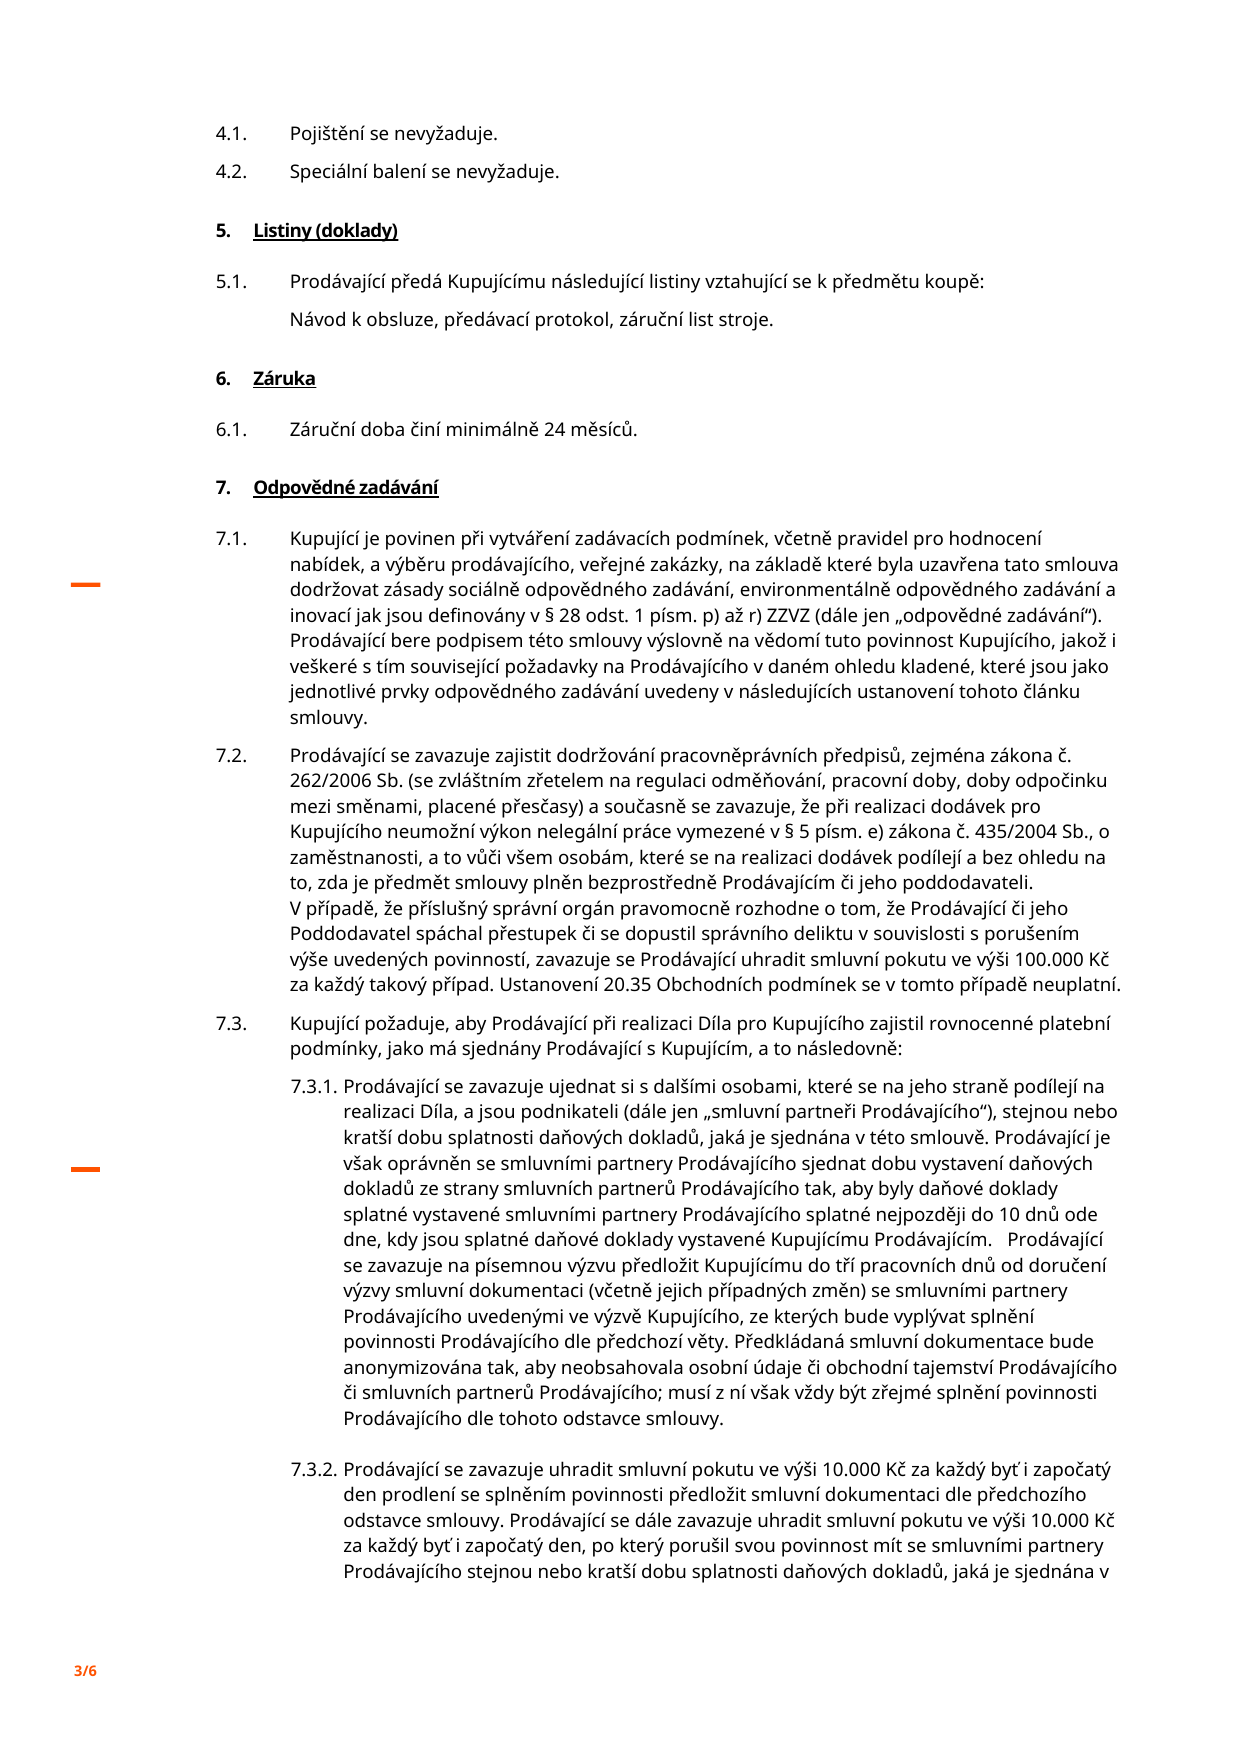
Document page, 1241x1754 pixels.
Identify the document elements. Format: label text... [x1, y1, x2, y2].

list Speciální balení se nevyžaduje. [216, 159, 1122, 184]
list Prodávající předá Kupujícímu následující listiny vztahující se k předmětu koupě: [216, 268, 1122, 294]
list Prodávající se zavazuje ujednat si s dalšími osobami, které se na jeho straně podílejí na realizaci Díla, a jsou podnikateli (dále jen „smluvní partneři Prodávajícího“), stejnou nebo kratší dobu splatnosti daňových dokladů, jaká je sjednána v této smlouvě. Prodávající je však oprávněn se smluvními partnery Prodávajícího sjednat dobu vystavení daňových dokladů ze strany smluvních partnerů Prodávajícího tak, aby byly daňové doklady splatné vystavené smluvními partnery Prodávajícího splatné nejpozději do 10 dnů ode dne, kdy jsou splatné daňové doklady vystavené Kupujícímu Prodávajícím. Prodávající se zavazuje na písemnou výzvu předložit Kupujícímu do tří pracovních dnů od doručení výzvy smluvní dokumentaci (včetně jejich případných změn) se smluvními partnery Prodávajícího uvedenými ve výzvě Kupujícího, ze kterých bude vyplývat splnění povinnosti Prodávajícího dle předchozí věty. Předkládaná smluvní dokumentace bude anonymizována tak, aby neobsahovala osobní údaje či obchodní tajemství Prodávajícího či smluvních partnerů Prodávajícího; musí z ní však vždy být zřejmé splnění povinnosti Prodávajícího dle tohoto odstavce smlouvy. [291, 1073, 1122, 1431]
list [291, 1456, 1122, 1584]
text Listiny (doklady) [216, 217, 1122, 243]
list Záruční doba činí minimálně 24 měsíců. [216, 416, 1122, 441]
list Prodávající se zavazuje zajistit dodržování pracovněprávních předpisů, zejména zákona č. 262/2006 Sb. (se zvláštním zřetelem na regulaci odměňování, pracovní doby, doby odpočinku mezi směnami, placené přesčasy) a současně se zavazuje, že při realizaci dodávek pro Kupujícího neumožní výkon nelegální práce vymezené v § 5 písm. e) zákona č. 435/2004 Sb., o zaměstnanosti, a to vůči všem osobám, které se na realizaci dodávek podílejí a bez ohledu na to, zda je předmět smlouvy plněn bezprostředně Prodávajícím či jeho poddodavateli. V případě, že příslušný správní orgán pravomocně rozhodne o tom, že Prodávající či jeho Poddodavatel spáchal přestupek či se dopustil správního deliktu v souvislosti s porušením výše uvedených povinností, zavazuje se Prodávající uhradit smluvní pokutu ve výši 100.000 Kč za každý takový případ. Ustanovení 20.35 Obchodních podmínek se v tomto případě neuplatní. [216, 742, 1122, 997]
text Záruka [216, 365, 1122, 391]
list Pojištění se nevyžaduje. [216, 121, 1122, 146]
text Návod k obsluze, předávací protokol, záruční list stroje. [289, 306, 1122, 332]
list Kupující je povinen při vytváření zadávacích podmínek, včetně pravidel pro hodnocení nabídek, a výběru prodávajícího, veřejné zakázky, na základě které byla uzavřena tato smlouva dodržovat zásady sociálně odpovědného zadávání, environmentálně odpovědného zadávání a inovací jak jsou definovány v § 28 odst. 1 písm. p) až r) ZZVZ (dále jen „odpovědné zadávání“). Prodávající bere podpisem této smlouvy výslovně na vědomí tuto povinnost Kupujícího, jakož i veškeré s tím související požadavky na Prodávajícího v daném ohledu kladené, které jsou jako jednotlivé prvky odpovědného zadávání uvedeny v následujících ustanovení tohoto článku smlouvy. [216, 525, 1122, 729]
list Kupující požaduje, aby Prodávající při realizaci Díla pro Kupujícího zajistil rovnocenné platební podmínky, jako má sjednány Prodávající s Kupujícím, a to následovně: [216, 1010, 1122, 1061]
text Odpovědné zadávání [216, 475, 1122, 500]
